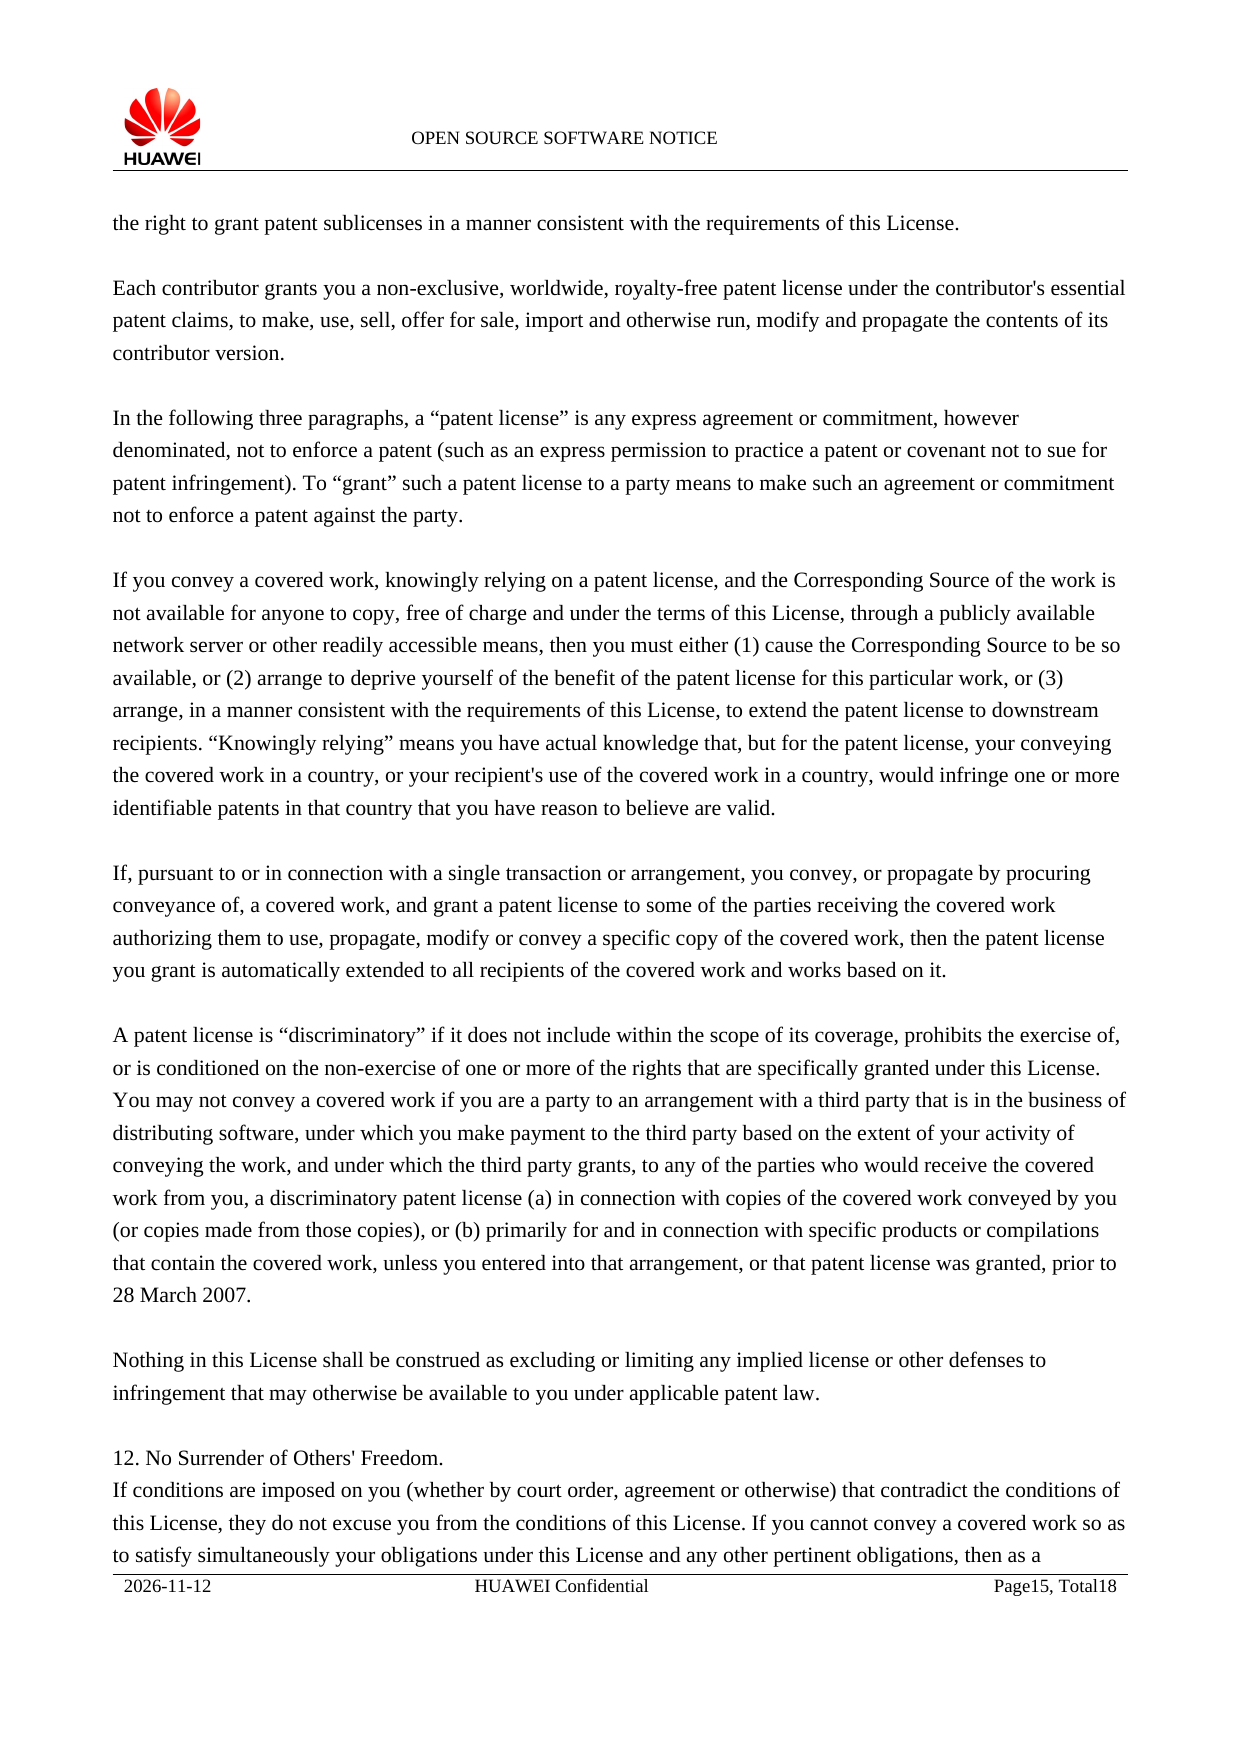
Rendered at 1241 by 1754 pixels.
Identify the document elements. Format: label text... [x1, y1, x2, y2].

picture [124, 88, 201, 165]
